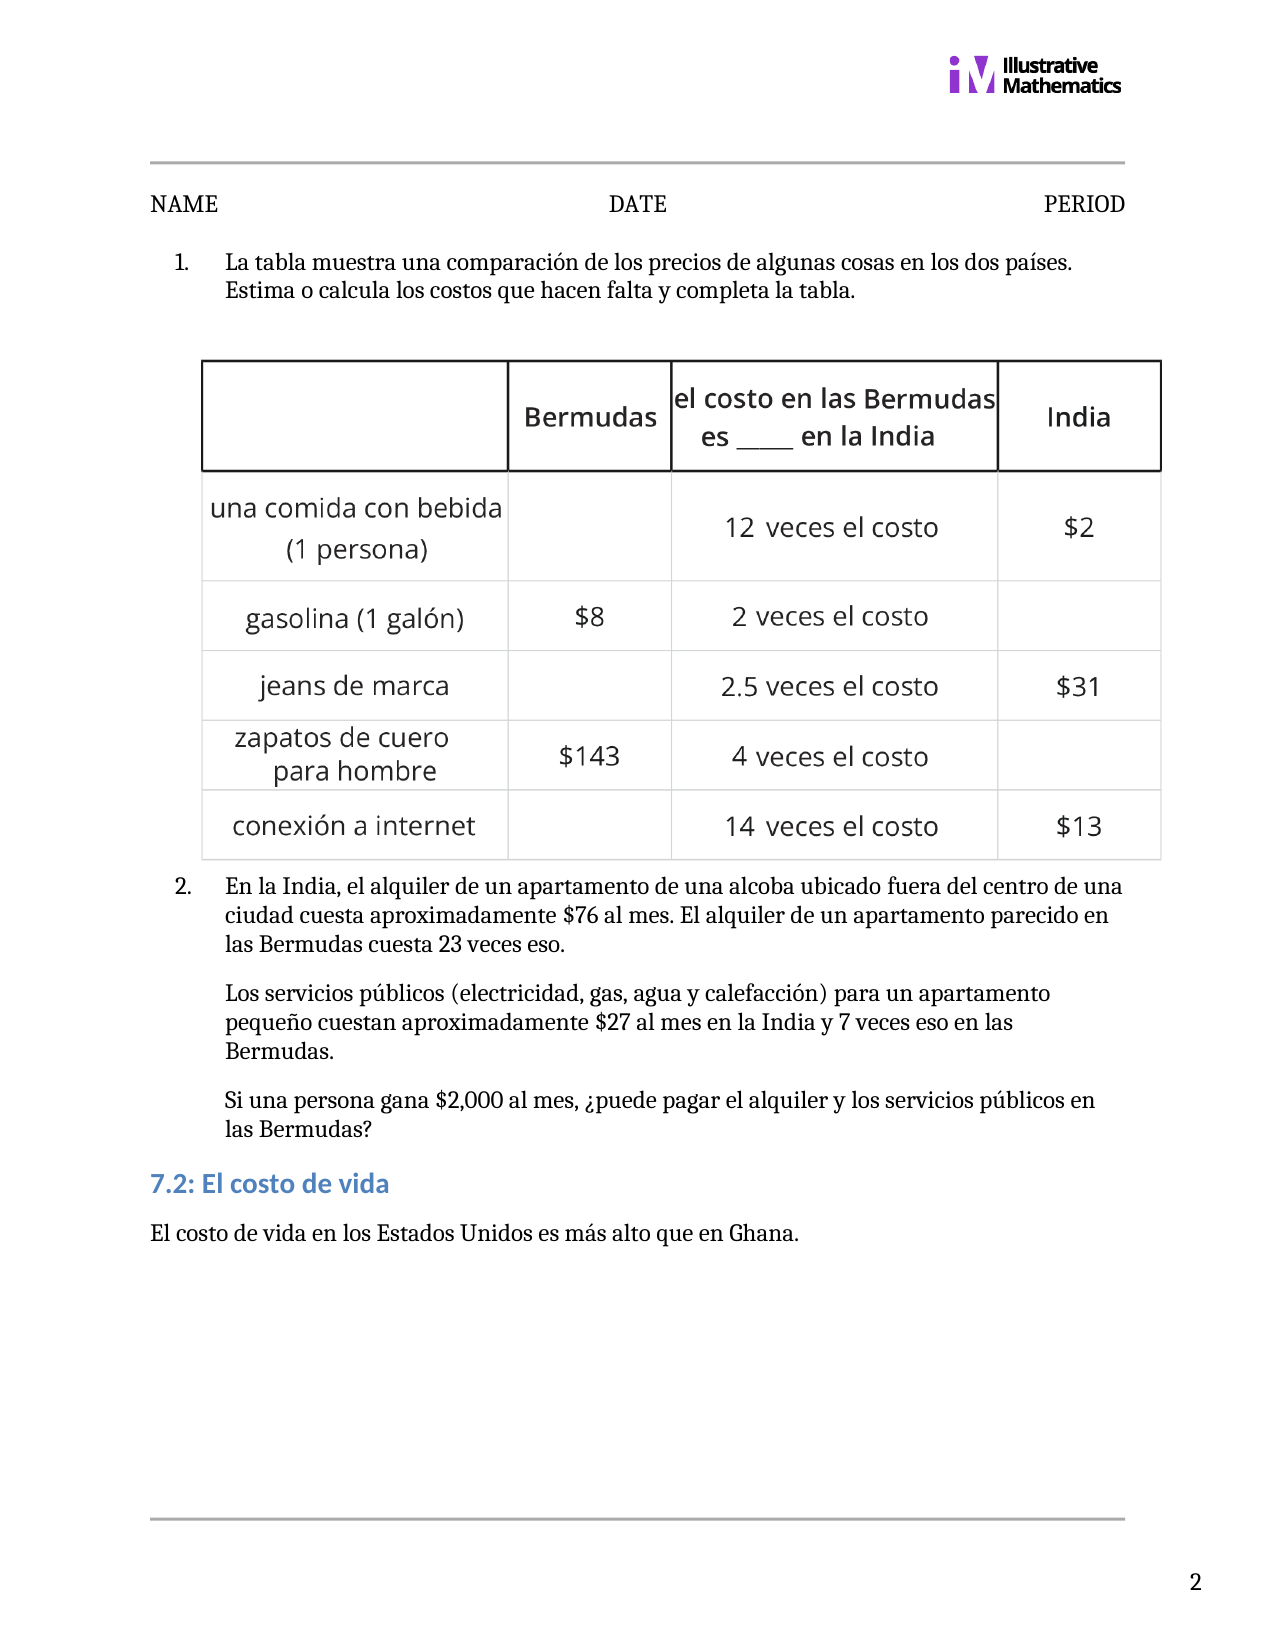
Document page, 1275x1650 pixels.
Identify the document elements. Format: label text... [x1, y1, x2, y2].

list En la India, el alquiler de un apartamento de una alcoba ubicado fuera del centro de una ciudad cuesta aproximadamente $76 al mes. El alquiler de un apartamento parecido en las Bermudas cuesta 23 veces eso. [175, 872, 1125, 958]
picture [949, 55, 1121, 93]
picture [193, 354, 1169, 869]
text El costo de vida en los Estados Unidos es más alto que en Ghana. [150, 1219, 1125, 1248]
subtitle 7.2: El costo de vida [150, 1165, 1125, 1200]
list Los servicios públicos (electricidad, gas, agua y calefacción) para un apartamento pequeño cuestan aproximadamente $27 al mes en la India y 7 veces eso en las Bermudas. [175, 979, 1125, 1066]
list La tabla muestra una comparación de los precios de algunas cosas en los dos países. Estima o calcula los costos que hacen falta y completa la tabla. [175, 247, 1125, 305]
list Si una persona gana $2,000 al mes, ¿puede pagar el alquiler y los servicios públicos en las Bermudas? [175, 1086, 1125, 1144]
